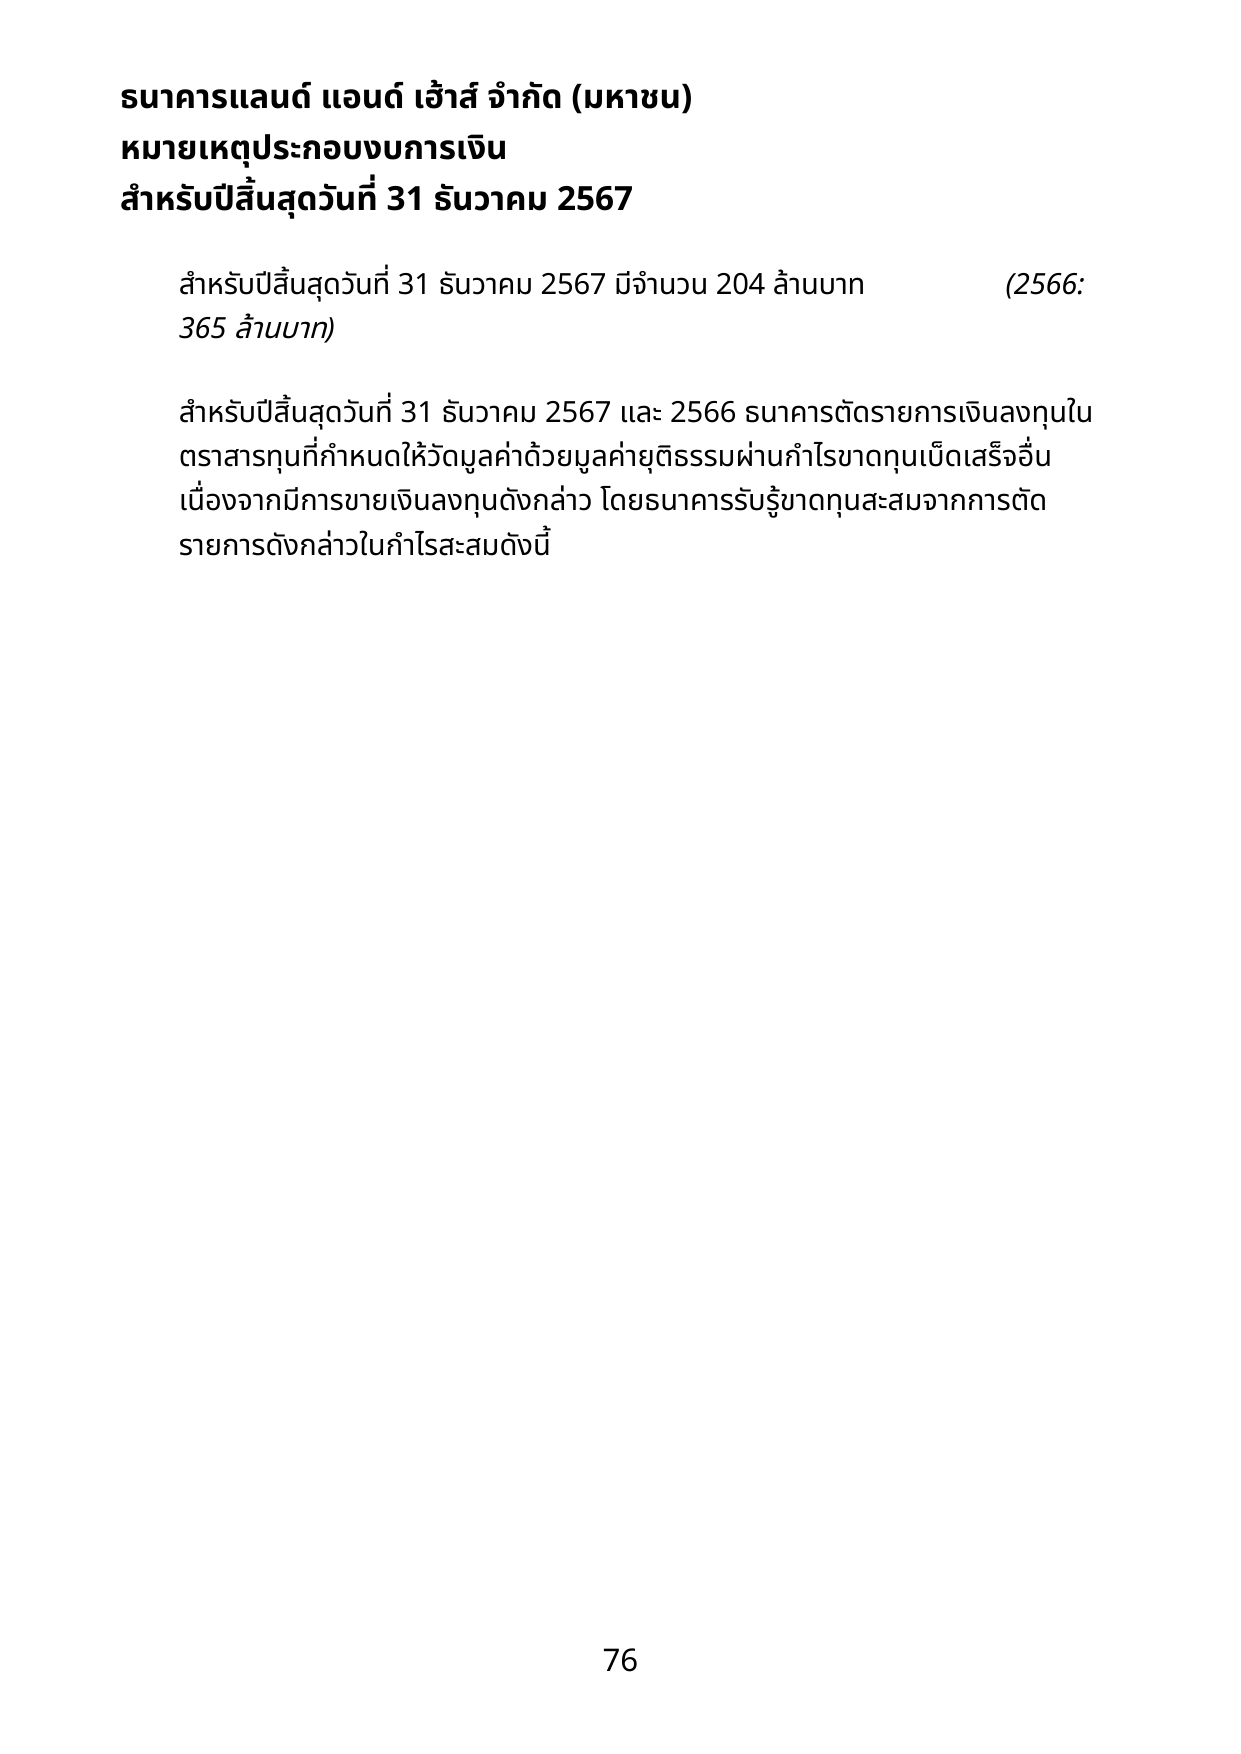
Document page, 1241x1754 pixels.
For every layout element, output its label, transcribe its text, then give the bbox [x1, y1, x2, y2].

text สำหรับปีสิ้นสุดวันที่ 31 ธันวาคม 2567 และ 2566 ธนาคารตัดรายการเงินลงทุนในตราสารทุนที่กำหนดให้วัดมูลค่าด้วยมูลค่ายุติธรรมผ่านกำไรขาดทุนเบ็ดเสร็จอื่น เนื่องจากมีการขายเงินลงทุนดังกล่าว โดยธนาคารรับรู้ขาดทุนสะสมจากการตัดรายการดังกล่าวในกำไรสะสมดังนี้ [178, 392, 1120, 568]
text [178, 263, 1120, 352]
